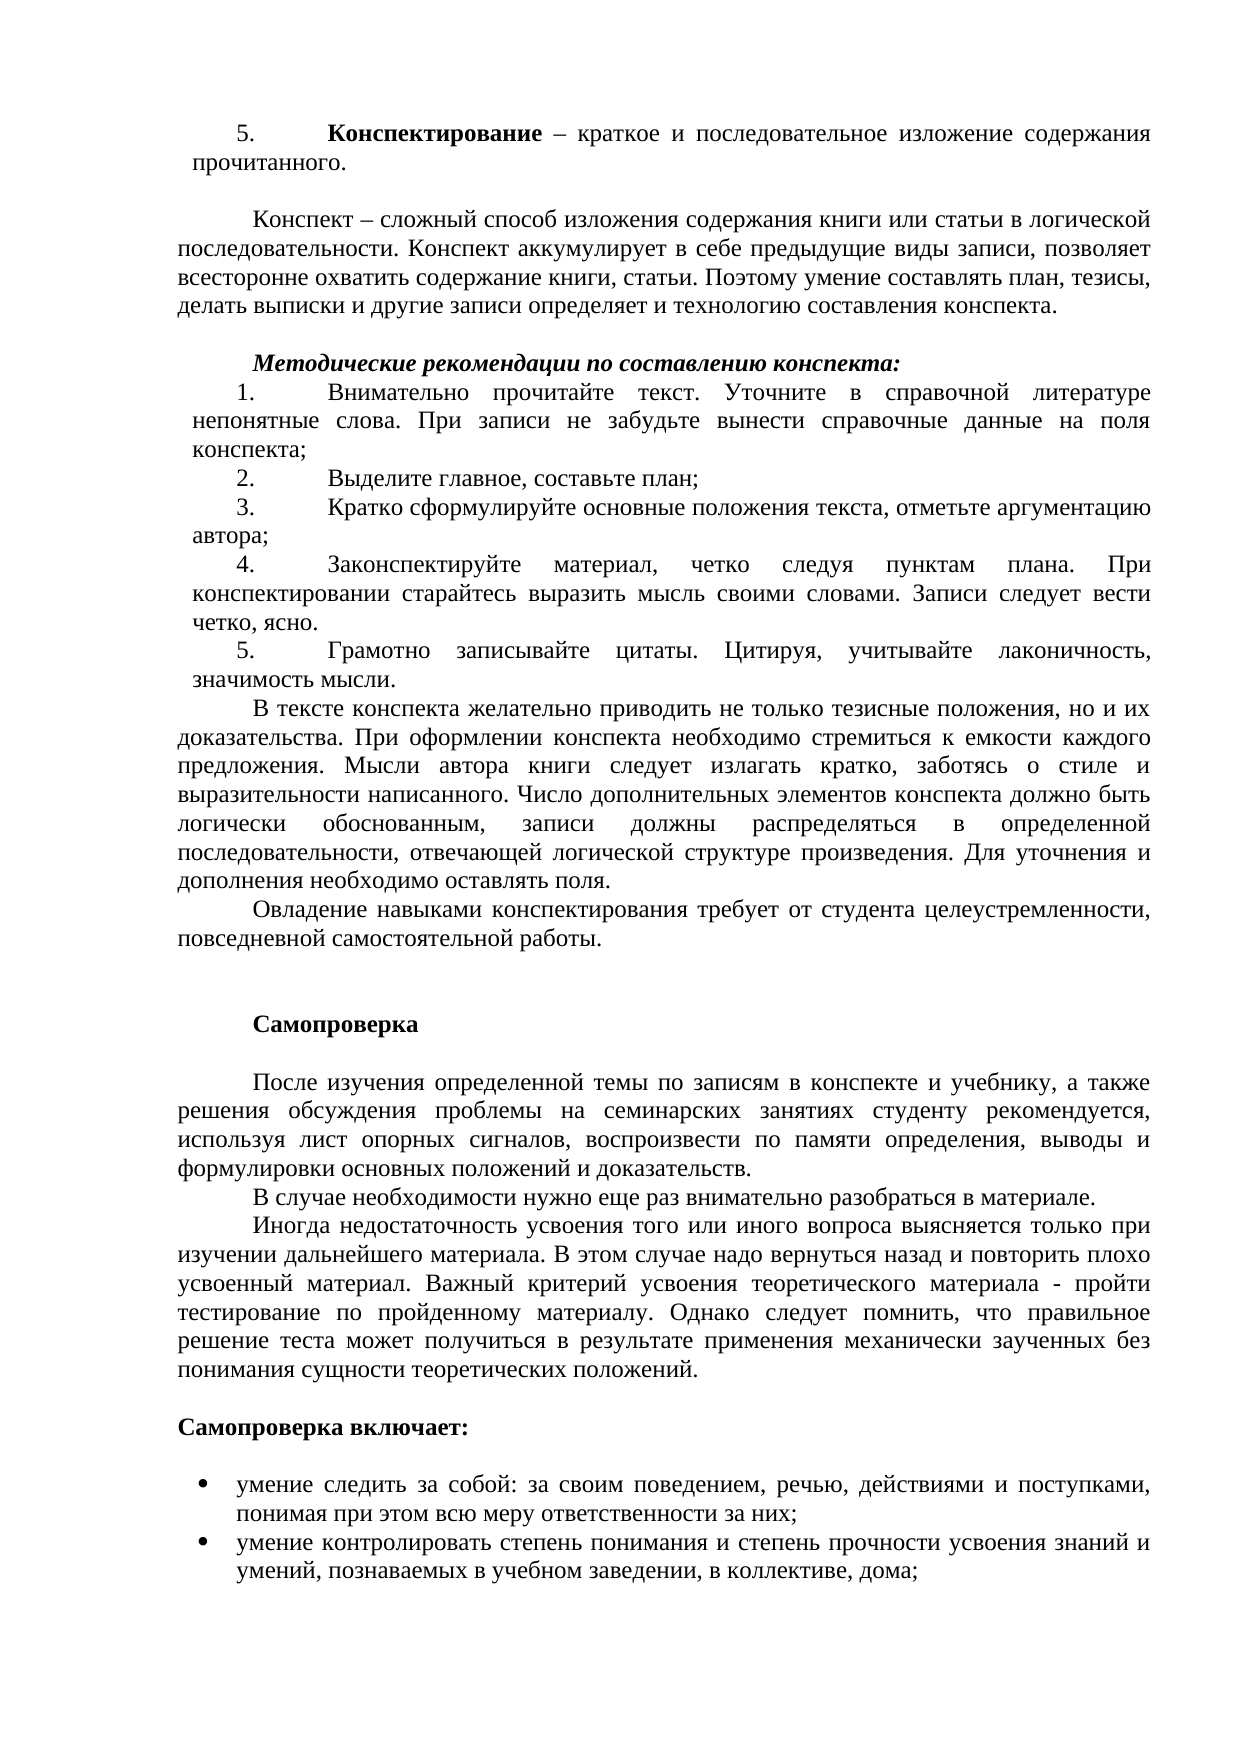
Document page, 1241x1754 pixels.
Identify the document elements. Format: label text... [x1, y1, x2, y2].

list умение контролировать степень понимания и степень прочности усвоения знаний и умений, познаваемых в учебном заведении, в коллективе, дома; [199, 1527, 1152, 1584]
text После изучения определенной темы по записям в конспекте и учебнику, а также решения обсуждения проблемы на семинарских занятиях студенту рекомендуется, используя лист опорных сигналов, воспроизвести по памяти определения, выводы и формулировки основных положений и доказательств. [177, 1067, 1152, 1182]
text Конспект – сложный способ изложения содержания книги или статьи в логической последовательности. Конспект аккумулирует в себе предыдущие виды записи, позволяет всесторонне охватить содержание книги, статьи. Поэтому умение составлять план, тезисы, делать выписки и другие записи определяет и технологию составления конспекта. [177, 204, 1152, 319]
list Законспектируйте материал, четко следуя пунктам плана. При конспектировании старайтесь выразить мысль своими словами. Записи следует вести четко, ясно. [192, 549, 1152, 636]
text В случае необходимости нужно еще раз внимательно разобраться в материале. [177, 1182, 1152, 1211]
text В тексте конспекта желательно приводить не только тезисные положения, но и их доказательства. При оформлении конспекта необходимо стремиться к емкости каждого предложения. Мысли автора книги следует излагать кратко, заботясь о стиле и выразительности написанного. Число дополнительных элементов конспекта должно быть логически обоснованным, записи должны распределяться в определенной последовательности, отвечающей логической структуре произведения. Для уточнения и дополнения необходимо оставлять поля. [177, 693, 1152, 894]
list Кратко сформулируйте основные положения текста, отметьте аргументацию автора; [192, 492, 1152, 549]
text Самопроверка включает: [177, 1412, 1152, 1441]
list Внимательно прочитайте текст. Уточните в справочной литературе непонятные слова. При записи не забудьте вынести справочные данные на поля конспекта; [192, 377, 1152, 463]
text Овладение навыками конспектирования требует от студента целеустремленности, повседневной самостоятельной работы. [177, 894, 1152, 952]
list умение следить за собой: за своим поведением, речью, действиями и поступками, понимая при этом всю меру ответственности за них; [199, 1469, 1152, 1527]
text Иногда недостаточность усвоения того или иного вопроса выясняется только при изучении дальнейшего материала. В этом случае надо вернуться назад и повторить плохо усвоенный материал. Важный критерий усвоения теоретического материала - пройти тестирование по пройденному материалу. Однако следует помнить, что правильное решение теста может получиться в результате применения механически заученных без понимания сущности теоретических положений. [177, 1211, 1152, 1383]
list Конспектирование – краткое и последовательное изложение содержания прочитанного. [192, 118, 1152, 176]
list Выделите главное, составьте план; [192, 463, 1152, 492]
text Методические рекомендации по составлению конспекта: [177, 348, 1152, 377]
text Самопроверка [177, 1009, 1152, 1038]
list Грамотно записывайте цитаты. Цитируя, учитывайте лаконичность, значимость мысли. [192, 636, 1152, 693]
